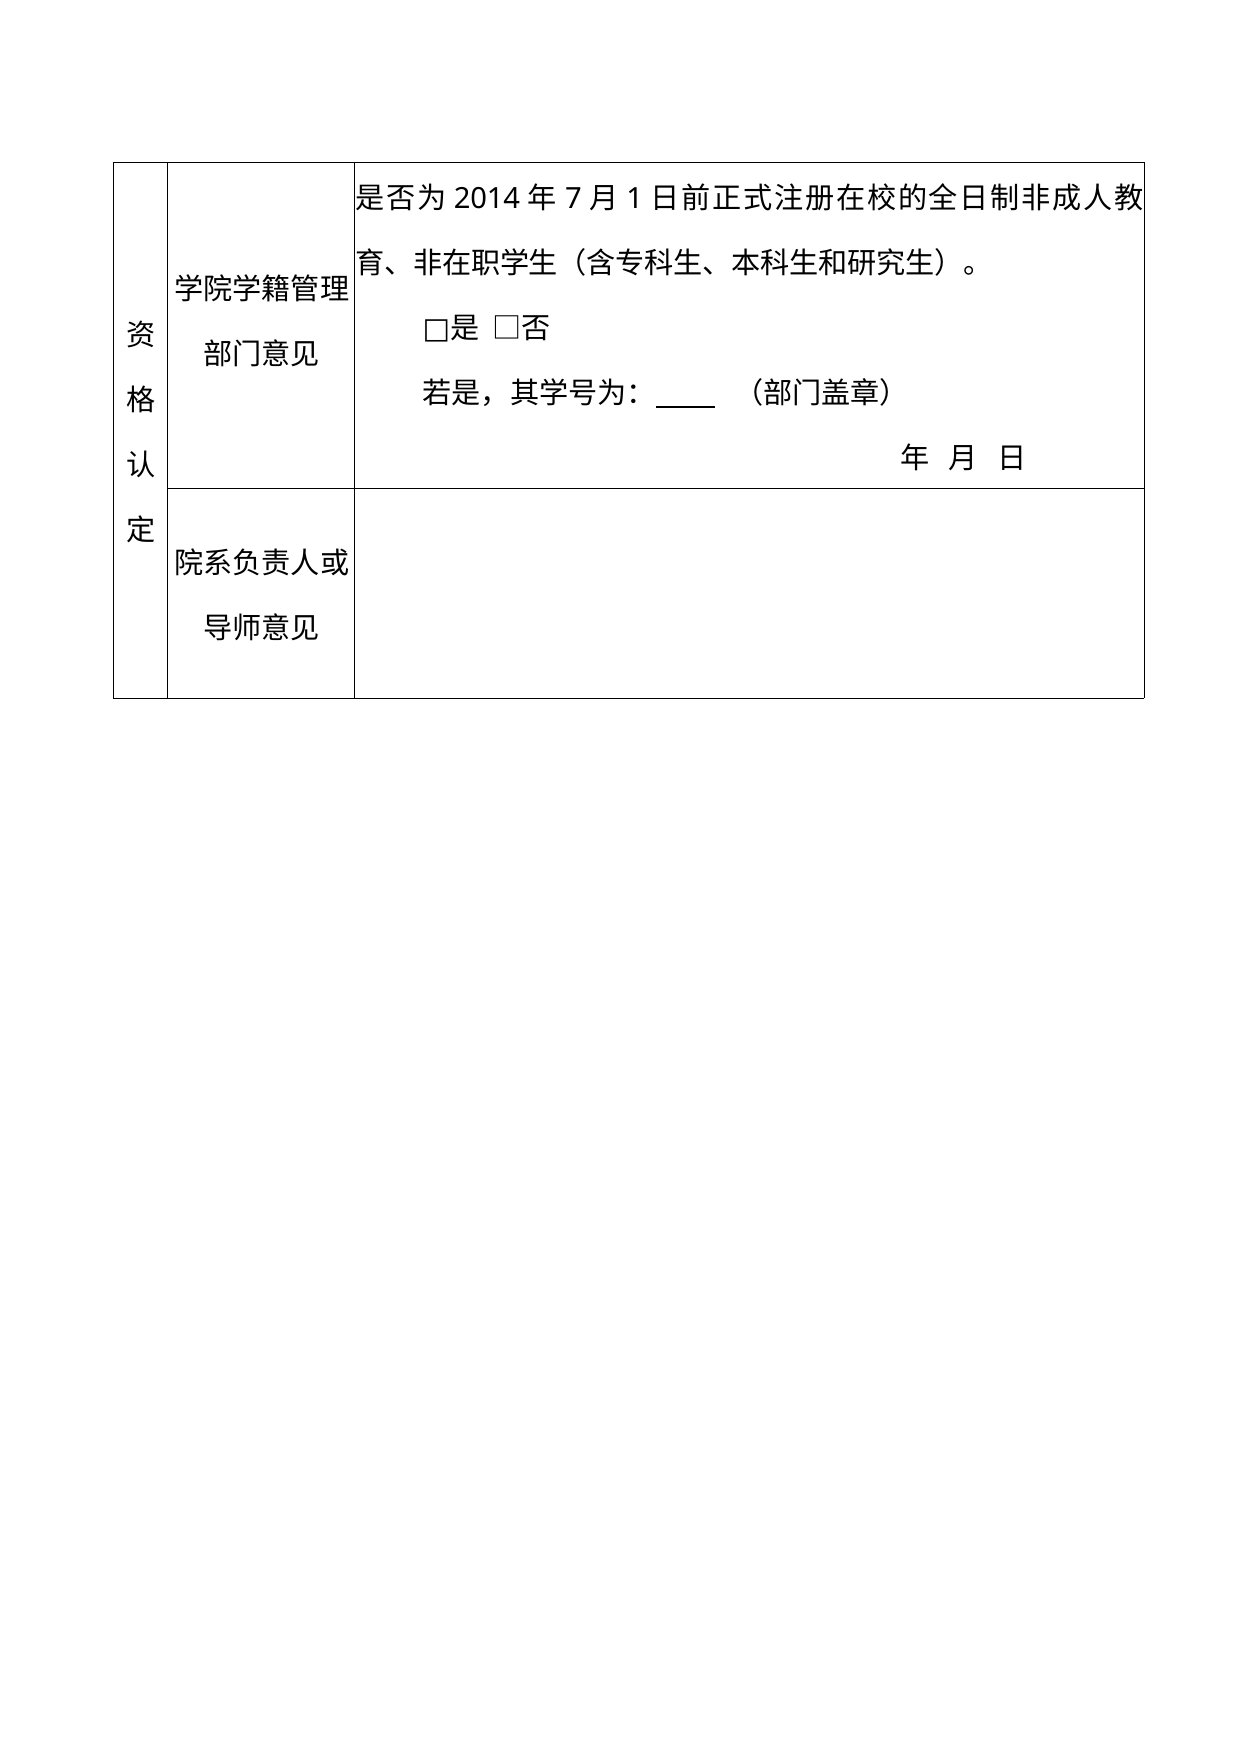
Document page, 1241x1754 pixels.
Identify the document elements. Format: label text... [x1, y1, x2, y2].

table_cell [355, 489, 1144, 698]
table_cell 是否为正式注册在校的全日制非成人教育、非在职学生（含专科生、本科生和研究生）。 □是 □否 若是，其学号为： （部门盖章） 年 月 日 [355, 163, 1144, 488]
table_cell 学院学籍管理部门意见 [168, 163, 354, 488]
table_cell 资 格 认定 [114, 163, 167, 698]
table_cell 院系负责人或导师意见 [168, 489, 354, 698]
